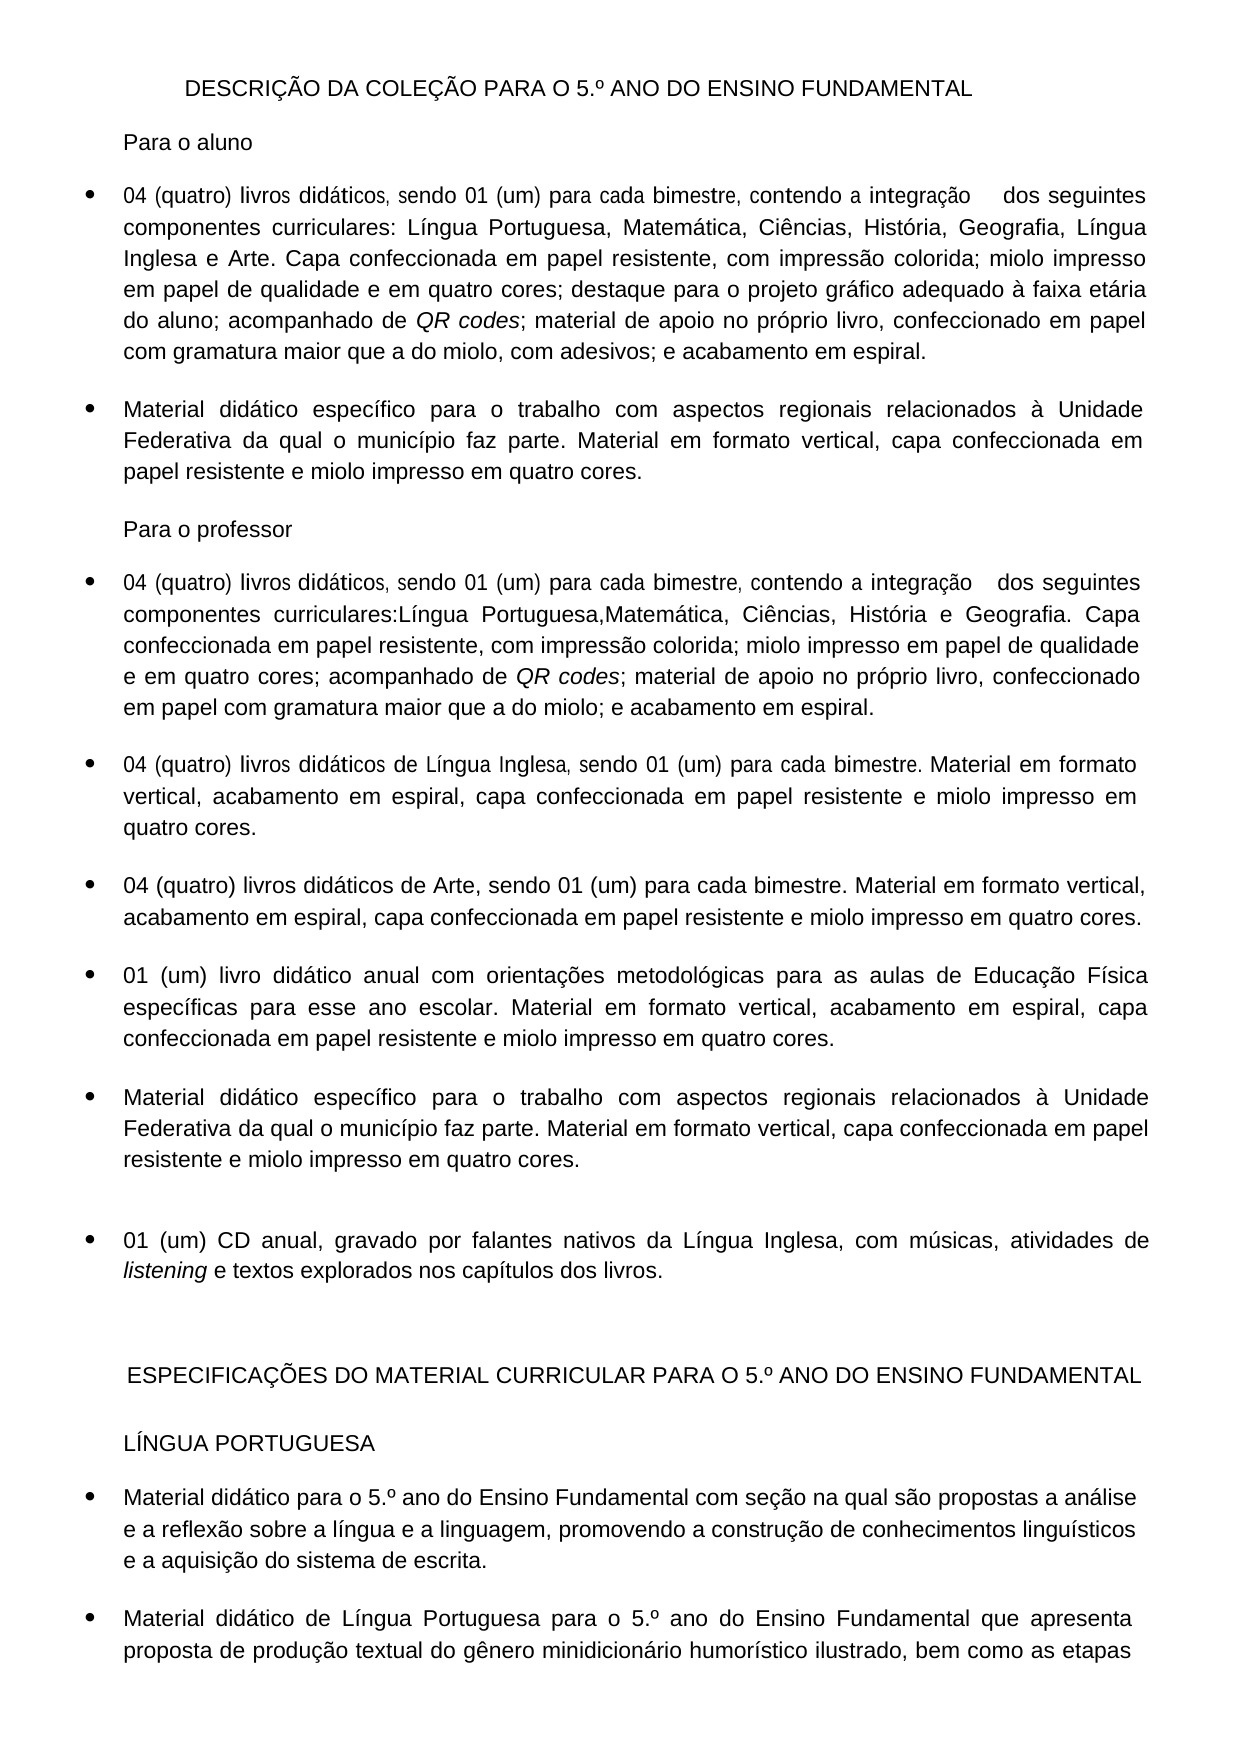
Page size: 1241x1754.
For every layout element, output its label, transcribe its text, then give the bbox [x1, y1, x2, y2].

text Para o professor [123, 516, 1165, 542]
list Material didático para o 5.º ano do Ensino Fundamental com seção na qual são propostas a análise e a reflexão sobre a língua e a linguagem, promovendo a construção de conhecimentos linguísticos e a aquisição do sistema de escrita. [86, 1484, 1137, 1573]
text LÍNGUA PORTUGUESA [123, 1430, 1165, 1457]
list 04 (quatro) livros didáticos de Língua Inglesa, sendo 01 (um) para cada bimestre. Material em formato vertical, acabamento em espiral, capa confeccionada em papel resistente e miolo impresso em quatro cores. [86, 751, 1138, 840]
text Para o aluno [123, 129, 1165, 155]
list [86, 1605, 1132, 1663]
list 04 (quatro) livros didáticos, sendo 01 (um) para cada bimestre, contendo a integração dos seguintes componentes curriculares: Língua Portuguesa, Matemática, Ciências, História, Geografia, Língua Inglesa e Arte. Capa confeccionada em papel resistente, com impressão colorida; miolo impresso em papel de qualidade e em quatro cores; destaque para o projeto gráfico adequado à faixa etária do aluno; acompanhado de QR codes; material de apoio no próprio livro, confeccionado em papel com gramatura maior que a do miolo, com adesivos; e acabamento em espiral. [86, 182, 1147, 364]
text DESCRIÇÃO DA COLEÇÃO PARA O 5.º ANO DO ENSINO FUNDAMENTAL [184, 75, 1165, 101]
list 04 (quatro) livros didáticos, sendo 01 (um) para cada bimestre, contendo a integração dos seguintes componentes curriculares:Língua Portuguesa,Matemática, Ciências, História e Geografia. Capa confeccionada em papel resistente, com impressão colorida; miolo impresso em papel de qualidade e em quatro cores; acompanhado de QR codes; material de apoio no próprio livro, confeccionado em papel com gramatura maior que a do miolo; e acabamento em espiral. [86, 569, 1141, 720]
list Material didático específico para o trabalho com aspectos regionais relacionados à Unidade Federativa da qual o município faz parte. Material em formato vertical, capa confeccionada em papel resistente e miolo impresso em quatro cores. [86, 1083, 1150, 1172]
text ESPECIFICAÇÕES DO MATERIAL CURRICULAR PARA O 5.º ANO DO ENSINO FUNDAMENTAL [127, 1362, 1162, 1388]
list 01 (um) livro didático anual com orientações metodológicas para as aulas de Educação Física específicas para esse ano escolar. Material em formato vertical, acabamento em espiral, capa confeccionada em papel resistente e miolo impresso em quatro cores. [86, 962, 1149, 1051]
list 04 (quatro) livros didáticos de Arte, sendo 01 (um) para cada bimestre. Material em formato vertical, acabamento em espiral, capa confeccionada em papel resistente e miolo impresso em quatro cores. [86, 872, 1148, 930]
list 01 (um) CD anual, gravado por falantes nativos da Língua Inglesa, com músicas, atividades de listening e textos explorados nos capítulos dos livros. [86, 1227, 1151, 1283]
list Material didático específico para o trabalho com aspectos regionais relacionados à Unidade Federativa da qual o município faz parte. Material em formato vertical, capa confeccionada em papel resistente e miolo impresso em quatro cores. [86, 396, 1144, 484]
